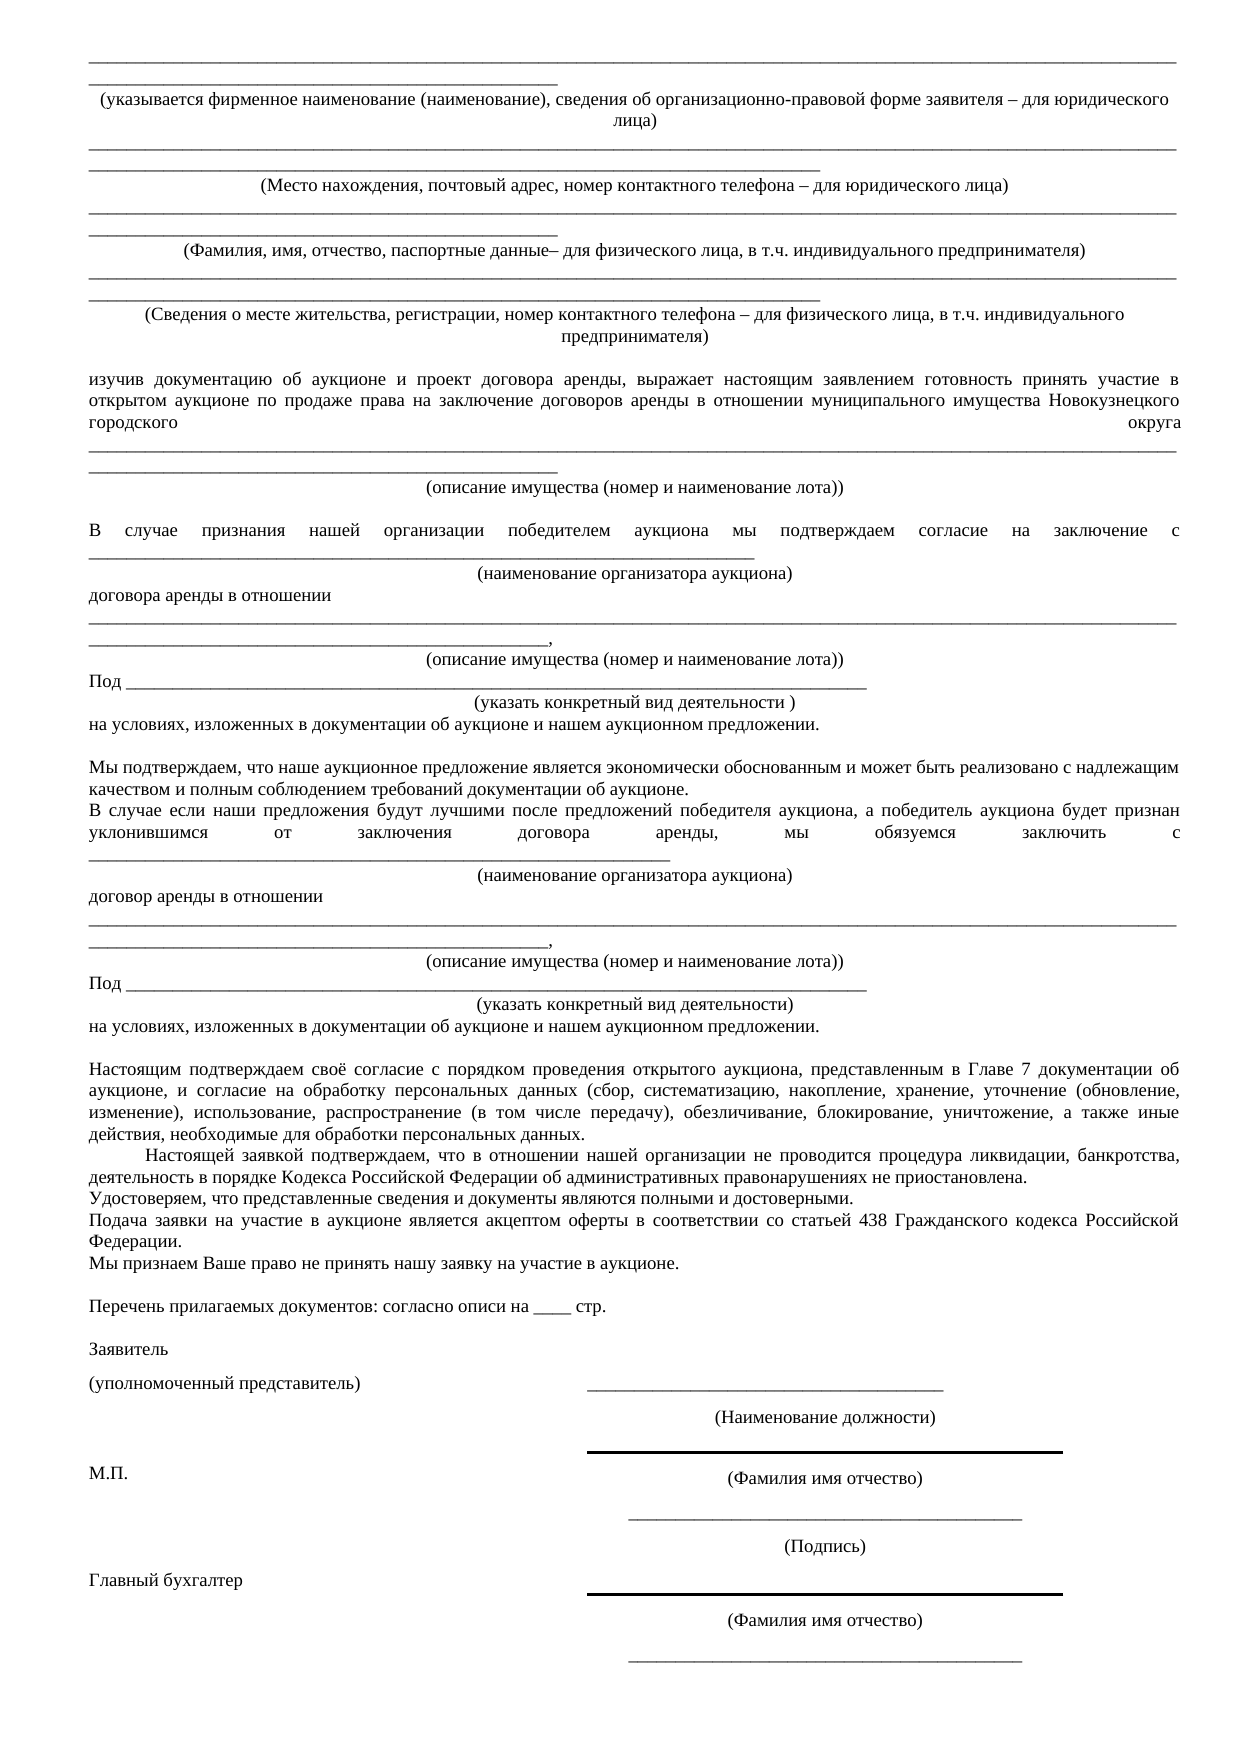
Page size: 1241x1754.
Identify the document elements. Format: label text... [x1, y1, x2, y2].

text Перечень прилагаемых документов: согласно описи на ____ стр. [89, 1295, 1181, 1317]
text Подача заявки на участие в аукционе является акцептом оферты в соответствии со статьей 438 Гражданского кодекса Российской Федерации. [89, 1209, 1181, 1252]
text (указывается фирменное наименование (наименование), сведения об организационно-правовой форме заявителя – для юридического лица) [89, 87, 1181, 131]
text договор аренды в отношении _____________________________________________________________________________________________________________________________________________________________________, [89, 885, 1181, 950]
text Настоящим подтверждаем своё согласие с порядком проведения открытого аукциона, представленным в Главе 7 документации об аукционе, и согласие на обработку персональных данных (сбор, систематизацию, накопление, хранение, уточнение (обновление, изменение), использование, распространение (в том числе передачу), обезличивание, блокирование, уничтожение, а также иные действия, необходимые для обработки персональных данных. [89, 1058, 1181, 1144]
text изучив документацию об аукционе и проект договора аренды, выражает настоящим заявлением готовность принять участие в открытом аукционе по продаже права на заключение договоров аренды в отношении муниципального имущества Новокузнецкого городского округа ______________________________________________________________________________________________________________________________________________________________________ [89, 368, 1181, 476]
text Удостоверяем, что представленные сведения и документы являются полными и достоверными. [89, 1187, 1181, 1209]
text (Сведения о месте жительства, регистрации, номер контактного телефона – для физического лица, в т.ч. индивидуального предпринимателя) [89, 303, 1181, 346]
text на условиях, изложенных в документации об аукционе и нашем аукционном предложении. [89, 1015, 1181, 1036]
table_header ______________________________________ (Наименование должности) [576, 1338, 1074, 1428]
text В случае если наши предложения будут лучшими после предложений победителя аукциона, а победитель аукциона будет признан уклонившимся от заключения договора аренды, мы обязуемся заключить с ______________________________________________________________ [89, 799, 1181, 864]
text (описание имущества (номер и наименование лота)) [89, 950, 1181, 972]
text (наименование организатора аукциона) [89, 864, 1181, 885]
text (описание имущества (номер и наименование лота)) [89, 648, 1181, 670]
table_header Заявитель (уполномоченный представитель) [78, 1338, 576, 1428]
table_cell М.П. [78, 1428, 576, 1569]
text (указать конкретный вид деятельности) [89, 993, 1181, 1015]
text ______________________________________________________________________________________________________________________________________________________________________ [89, 195, 1181, 238]
text (указать конкретный вид деятельности ) [89, 691, 1181, 713]
text В случае признания нашей организации победителем аукциона мы подтверждаем согласие на заключение с _______________________________________________________________________ [89, 519, 1181, 562]
text (описание имущества (номер и наименование лота)) [89, 476, 1181, 497]
text Мы признаем Ваше право не принять нашу заявку на участие в аукционе. [89, 1252, 1181, 1273]
text __________________________________________________________________________________________________________________________________________________________________________________________________ [89, 260, 1181, 303]
text (Фамилия, имя, отчество, паспортные данные– для физического лица, в т.ч. индивидуального предпринимателя) [89, 238, 1181, 260]
table_cell Главный бухгалтер [78, 1569, 576, 1677]
text Мы подтверждаем, что наше аукционное предложение является экономически обоснованным и может быть реализовано с надлежащим качеством и полным соблюдением требований документации об аукционе. [89, 756, 1181, 799]
text Под _______________________________________________________________________________ [89, 972, 1181, 993]
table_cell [576, 1569, 1074, 1677]
text (Место нахождения, почтовый адрес, номер контактного телефона – для юридического лица) [89, 174, 1181, 195]
text (наименование организатора аукциона) [89, 562, 1181, 583]
text договора аренды в отношении _____________________________________________________________________________________________________________________________________________________________________, [89, 583, 1181, 648]
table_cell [576, 1428, 1074, 1569]
text __________________________________________________________________________________________________________________________________________________________________________________________________ [89, 131, 1181, 174]
text ______________________________________________________________________________________________________________________________________________________________________ [89, 44, 1181, 87]
text на условиях, изложенных в документации об аукционе и нашем аукционном предложении. [89, 713, 1181, 734]
text Под _______________________________________________________________________________ [89, 670, 1181, 691]
text Настоящей заявкой подтверждаем, что в отношении нашей организации не проводится процедура ликвидации, банкротства, деятельность в порядке Кодекса Российской Федерации об административных правонарушениях не приостановлена. [89, 1144, 1181, 1187]
